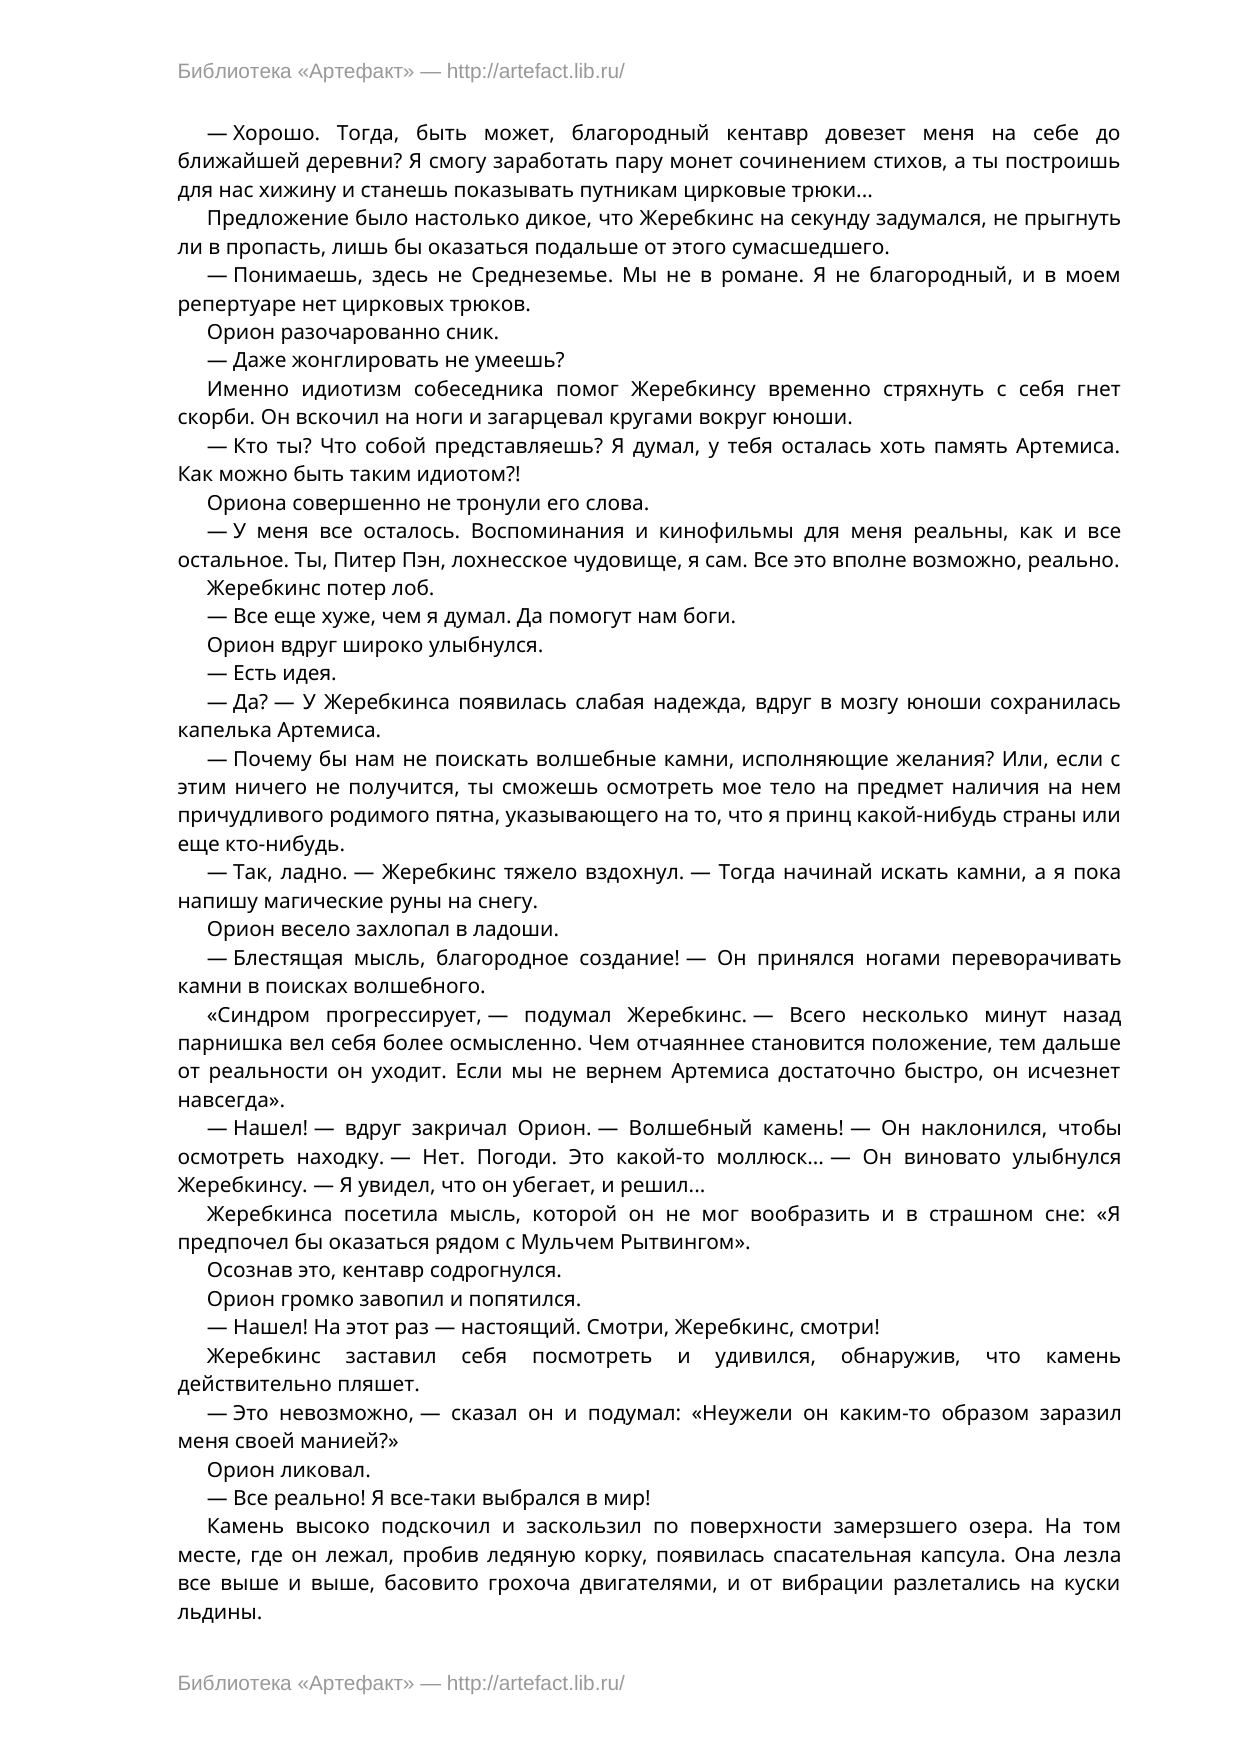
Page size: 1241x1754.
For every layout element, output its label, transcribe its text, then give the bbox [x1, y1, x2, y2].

text Орион вдруг широко улыбнулся. [177, 630, 1122, 658]
text — Кто ты? Что собой представляешь? Я думал, у тебя осталась хоть память Артемиса. Как можно быть таким идиотом?! [177, 431, 1122, 488]
text Именно идиотизм собеседника помог Жеребкинсу временно стряхнуть с себя гнет скорби. Он вскочил на ноги и загарцевал кругами вокруг юноши. [177, 374, 1122, 431]
text «Синдром прогрессирует, — подумал Жеребкинс. — Всего несколько минут назад парнишка вел себя более осмысленно. Чем отчаяннее становится положение, тем дальше от реальности он уходит. Если мы не вернем Артемиса достаточно быстро, он исчезнет навсегда». [177, 1000, 1122, 1113]
text — Даже жонглировать не умеешь? [177, 346, 1122, 374]
text Орион громко завопил и попятился. [177, 1284, 1122, 1312]
text — Блестящая мысль, благородное создание! — Он принялся ногами переворачивать камни в поисках волшебного. [177, 943, 1122, 1000]
text — Хорошо. Тогда, быть может, благородный кентавр довезет меня на себе до ближайшей деревни? Я смогу заработать пару монет сочинением стихов, а ты построишь для нас хижину и станешь показывать путникам цирковые трюки... [177, 118, 1122, 203]
text — Нашел! — вдруг закричал Орион. — Волшебный камень! — Он наклонился, чтобы осмотреть находку. — Нет. Погоди. Это какой-то моллюск... — Он виновато улыбнулся Жеребкинсу. — Я увидел, что он убегает, и решил... [177, 1113, 1122, 1199]
text Жеребкинс потер лоб. [177, 573, 1122, 602]
text Жеребкинс заставил себя посмотреть и удивился, обнаружив, что камень действительно пляшет. [177, 1341, 1122, 1398]
text — Все еще хуже, чем я думал. Да помогут нам боги. [177, 602, 1122, 630]
text — Да? — У Жеребкинса появилась слабая надежда, вдруг в мозгу юноши сохранилась капелька Артемиса. [177, 687, 1122, 744]
text — Нашел! На этот раз — настоящий. Смотри, Жеребкинс, смотри! [177, 1312, 1122, 1341]
text Предложение было настолько дикое, что Жеребкинс на секунду задумался, не прыгнуть ли в пропасть, лишь бы оказаться подальше от этого сумасшедшего. [177, 203, 1122, 260]
text Орион весело захлопал в ладоши. [177, 914, 1122, 943]
text Орион разочарованно сник. [177, 317, 1122, 346]
text Жеребкинса посетила мысль, которой он не мог вообразить и в страшном сне: «Я предпочел бы оказаться рядом с Мульчем Рытвингом». [177, 1199, 1122, 1256]
text Орион ликовал. [177, 1455, 1122, 1483]
text — Есть идея. [177, 658, 1122, 687]
text Камень высоко подскочил и заскользил по поверхности замерзшего озера. На том месте, где он лежал, пробив ледяную корку, появилась спасательная капсула. Она лезла все выше и выше, басовито грохоча двигателями, и от вибрации разлетались на куски льдины. [177, 1512, 1122, 1625]
text — Это невозможно, — сказал он и подумал: «Неужели он каким-то образом заразил меня своей манией?» [177, 1398, 1122, 1455]
text — У меня все осталось. Воспоминания и кинофильмы для меня реальны, как и все остальное. Ты, Питер Пэн, лохнесское чудовище, я сам. Все это вполне возможно, реально. [177, 516, 1122, 573]
text — Все реально! Я все-таки выбрался в мир! [177, 1483, 1122, 1512]
text — Почему бы нам не поискать волшебные камни, исполняющие желания? Или, если с этим ничего не получится, ты сможешь осмотреть мое тело на предмет наличия на нем причудливого родимого пятна, указывающего на то, что я принц какой-нибудь страны или еще кто-нибудь. [177, 744, 1122, 857]
text Ориона совершенно не тронули его слова. [177, 488, 1122, 516]
text Осознав это, кентавр содрогнулся. [177, 1256, 1122, 1284]
text — Так, ладно. — Жеребкинс тяжело вздохнул. — Тогда начинай искать камни, а я пока напишу магические руны на снегу. [177, 857, 1122, 914]
text — Понимаешь, здесь не Среднеземье. Мы не в романе. Я не благородный, и в моем репертуаре нет цирковых трюков. [177, 260, 1122, 317]
